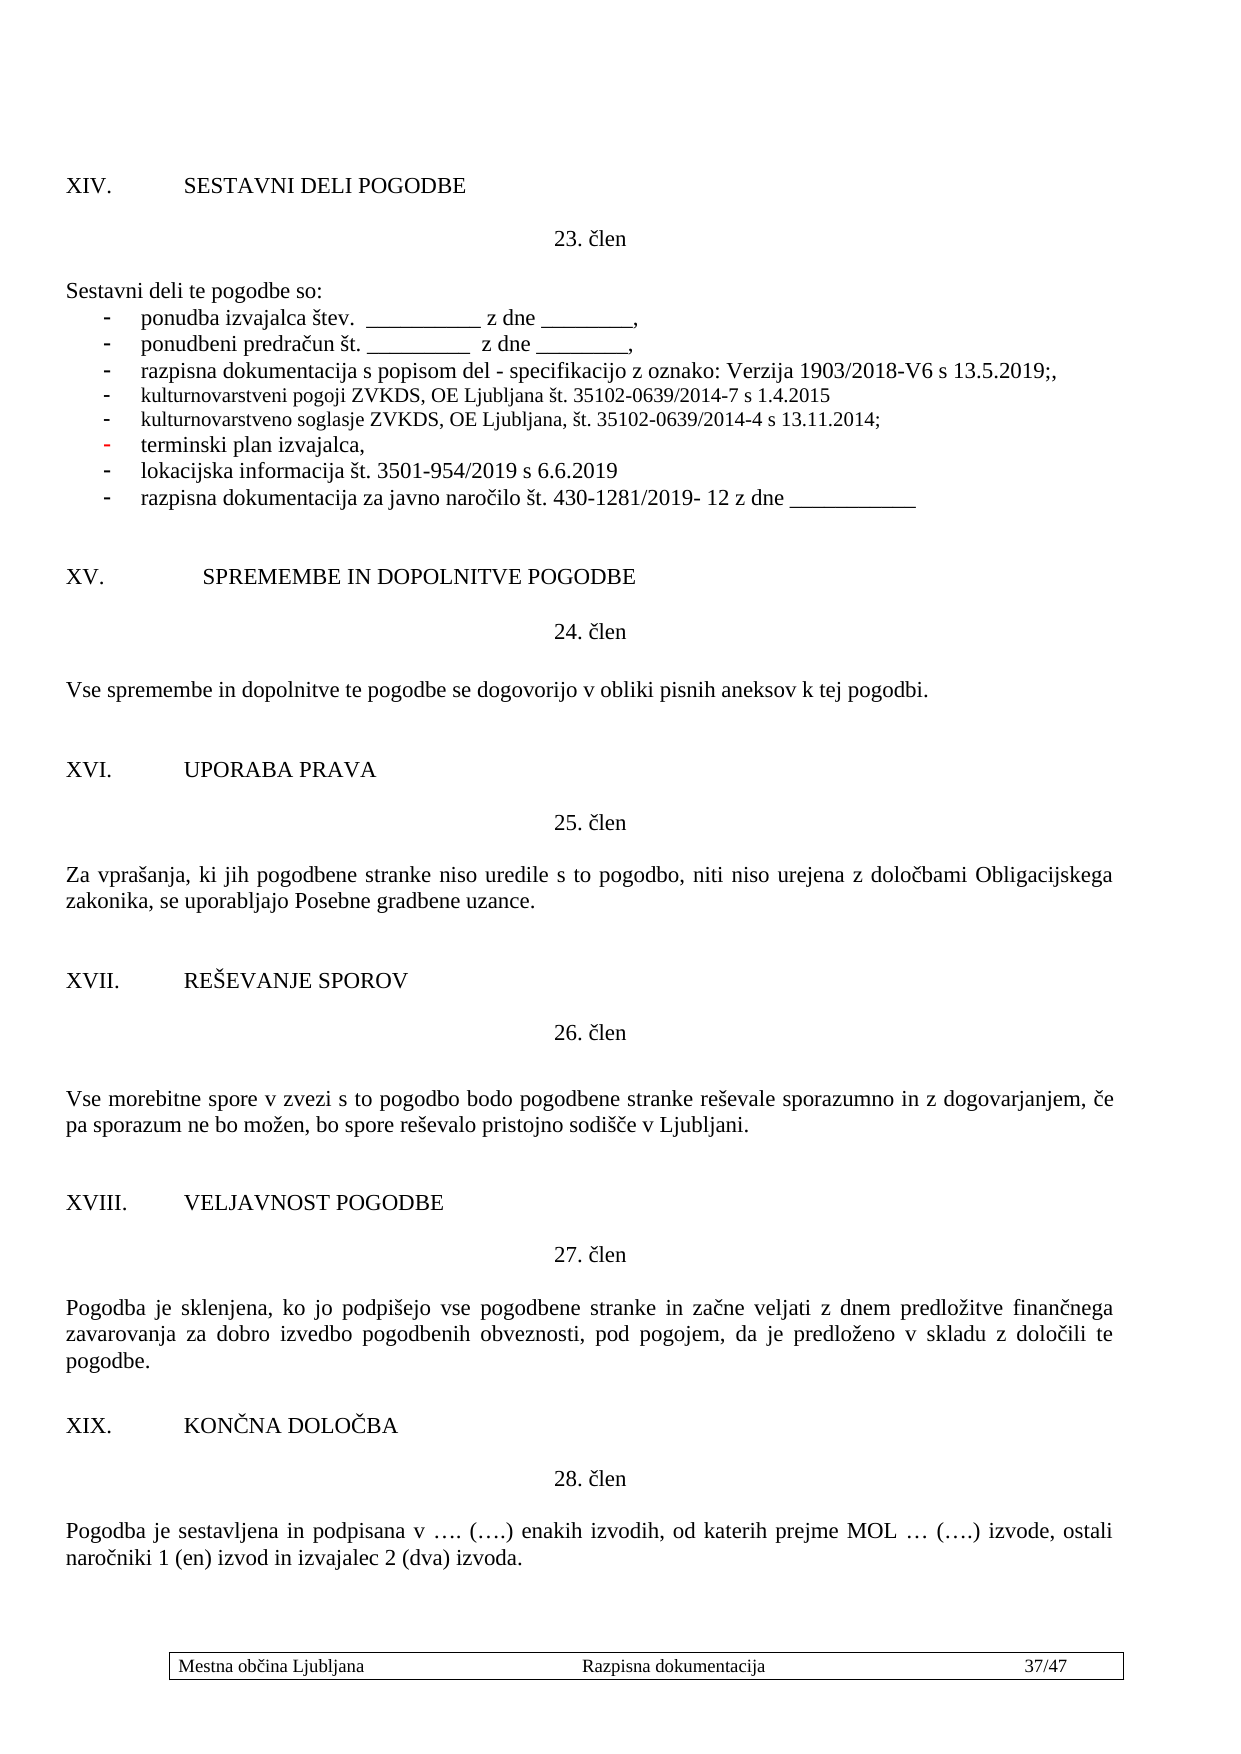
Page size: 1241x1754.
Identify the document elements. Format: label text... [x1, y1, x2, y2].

text 24. člen [66, 618, 1115, 645]
subtitle REŠEVANJE SPOROV [66, 967, 1115, 993]
text Sestavni deli te pogodbe so:ponudba izvajalca štev. ……z dne ………. in [66, 278, 1115, 304]
list terminski plan izvajalca, [103, 431, 1115, 457]
text 23. člen [66, 225, 1115, 251]
list kulturnovarstveno soglasje ZVKDS, OE Ljubljana, št. 35102-0639/2014-4 s 13.11.2014; [103, 407, 1115, 431]
list kulturnovarstveni pogoji ZVKDS, OE Ljubljana št. 35102-0639/2014-7 s 1.4.2015 [103, 383, 1115, 407]
text Pogodba je sestavljena in podpisana v …. (….) enakih izvodih, od katerih prejme MOL … (….) izvode, ostali naročniki 1 (en) izvod in izvajalec 2 (dva) izvoda. [66, 1517, 1115, 1570]
text Pogodba je sklenjena, ko jo podpišejo vse pogodbene stranke in začne veljati z dnem predložitve finančnega zavarovanja za dobro izvedbo pogodbenih obveznosti, pod pogojem, da je predloženo v skladu z določili te pogodbe. [66, 1294, 1115, 1373]
text Vse spremembe in dopolnitve te pogodbe se dogovorijo v obliki pisnih aneksov k tej pogodbi. [66, 674, 1115, 703]
text 25. člen [66, 808, 1115, 835]
list ponudbeni predračun št. _________ z dne ________, [103, 330, 1115, 357]
subtitle KONČNA DOLOČBA [66, 1412, 1115, 1438]
subtitle UPORABA PRAVA [66, 756, 1115, 782]
list lokacijska informacija št. 3501-954/2019 s 6.6.2019 [103, 457, 1115, 484]
text 27. člen [66, 1241, 1115, 1268]
subtitle VELJAVNOST POGODBE [66, 1189, 1115, 1215]
list ponudba izvajalca štev. __________ z dne ________, [103, 304, 1115, 330]
text 28. člen [66, 1465, 1115, 1491]
text 26. člen [66, 1019, 1115, 1046]
text Za vprašanja, ki jih pogodbene stranke niso uredile s to pogodbo, niti niso urejena z določbami Obligacijskega zakonika, se uporabljajo Posebne gradbene uzance. [66, 861, 1115, 914]
list razpisna dokumentacija s popisom del - specifikacijo z oznako: Verzija 1903/2018-V6 s 13.5.2019;, [103, 357, 1115, 383]
subtitle SPREMEMBE IN DOPOLNITVE POGODBE [66, 563, 1115, 589]
list razpisna dokumentacija za javno naročilo št. 430-1281/2019- 12 z dne ___________ [103, 484, 1115, 510]
subtitle SESTAVNI DELI POGODBE [66, 172, 1115, 198]
text Vse morebitne spore v zvezi s to pogodbo bodo pogodbene stranke reševale sporazumno in z dogovarjanjem, če pa sporazum ne bo možen, bo spore reševalo pristojno sodišče v Ljubljani. [66, 1084, 1115, 1137]
